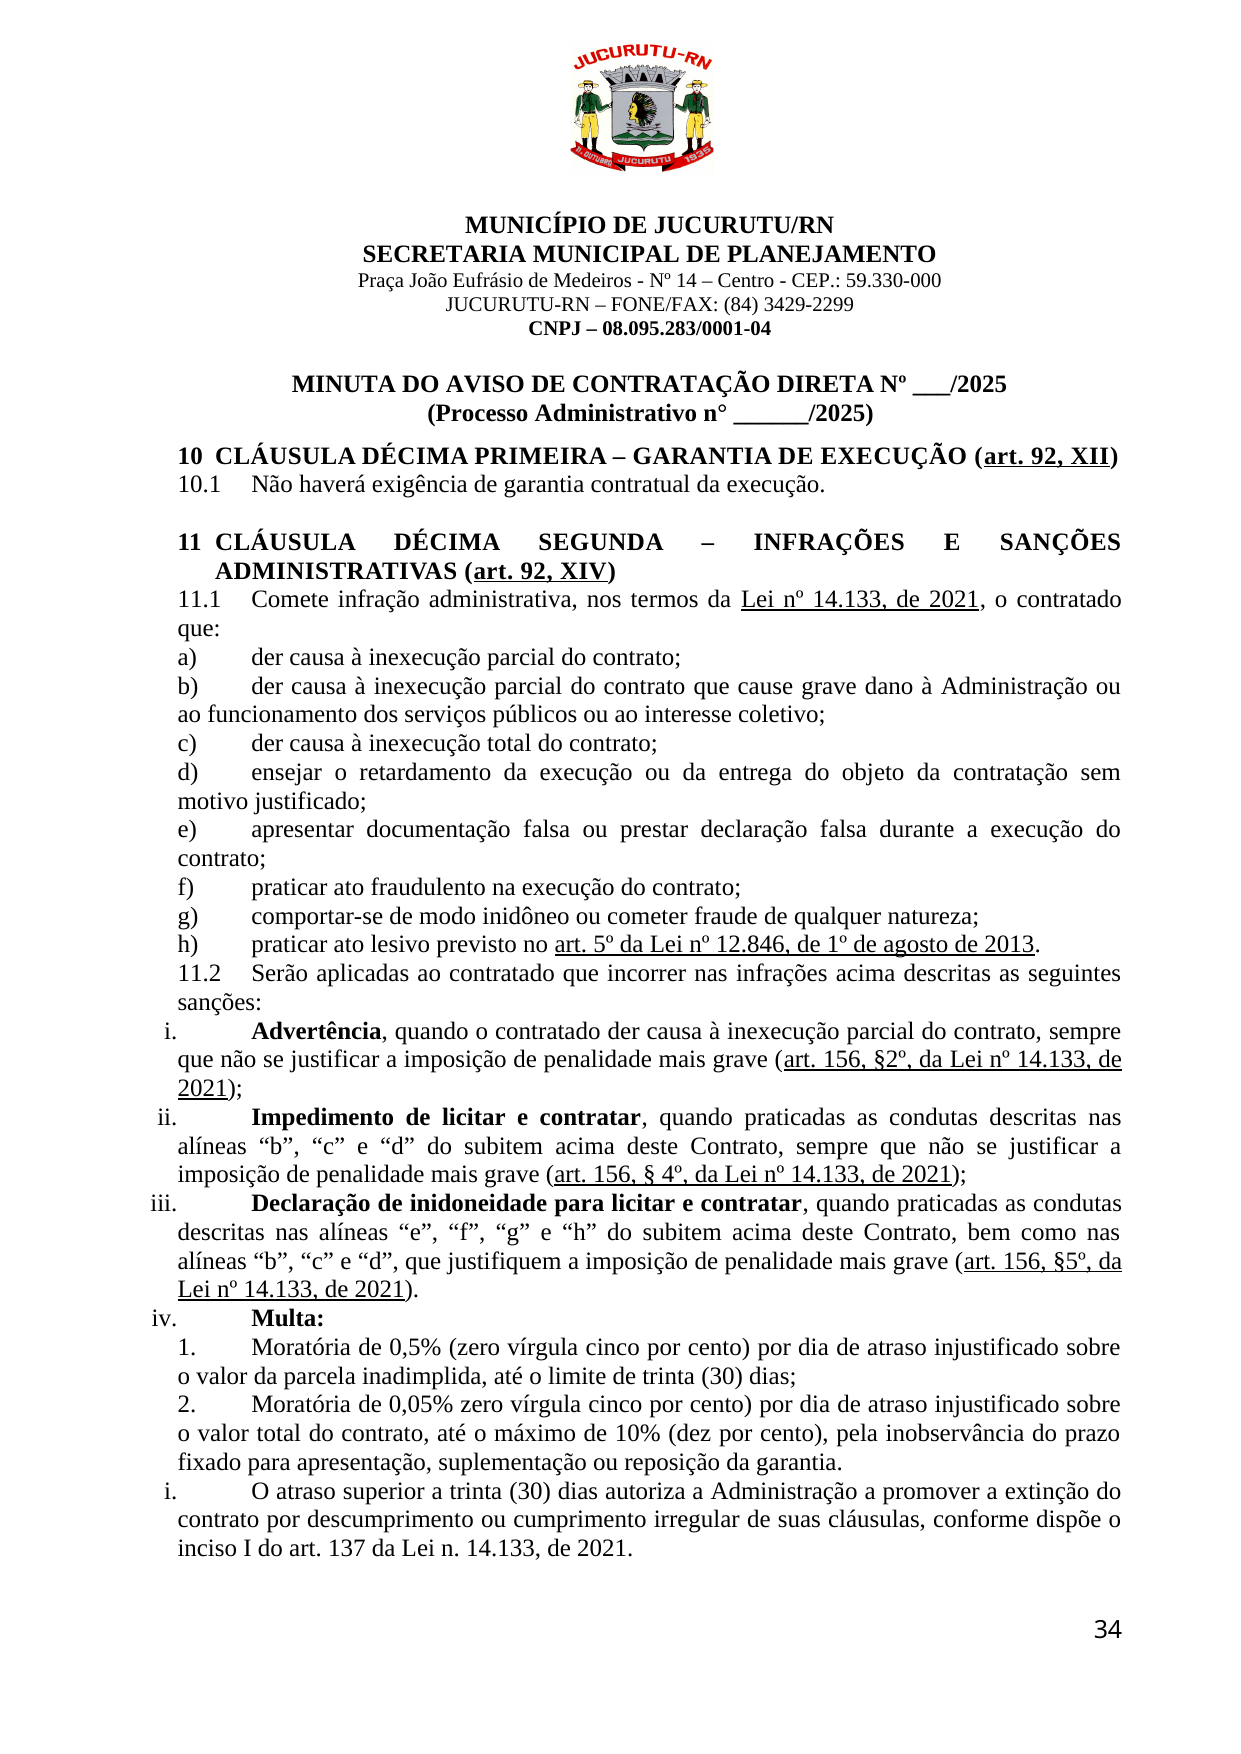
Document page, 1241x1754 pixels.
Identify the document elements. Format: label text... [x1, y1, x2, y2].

list Multa: [177, 1303, 1122, 1332]
list ensejar o retardamento da execução ou da entrega do objeto da contratação sem motivo justificado; [177, 757, 1122, 814]
list der causa à inexecução parcial do contrato que cause grave dano à Administração ou ao funcionamento dos serviços públicos ou ao interesse coletivo; [177, 671, 1122, 728]
list apresentar documentação falsa ou prestar declaração falsa durante a execução do contrato; [177, 814, 1122, 872]
list O atraso superior a trinta (30) dias autoriza a Administração a promover a extinção do contrato por descumprimento ou cumprimento irregular de suas cláusulas, conforme dispõe o inciso I do art. 137 da Lei n. 14.133, de 2021. [177, 1476, 1122, 1562]
list Moratória de 0,05% zero vírgula cinco por cento) por dia de atraso injustificado sobre o valor total do contrato, até o máximo de 10% (dez por cento), pela inobservância do prazo fixado para apresentação, suplementação ou reposição da garantia. [177, 1389, 1122, 1476]
list praticar ato fraudulento na execução do contrato; [177, 872, 1122, 901]
list der causa à inexecução parcial do contrato; [177, 642, 1122, 671]
list Não haverá exigência de garantia contratual da execução. [177, 469, 1122, 498]
list comportar-se de modo inidôneo ou cometer fraude de qualquer natureza; [177, 901, 1122, 929]
list Serão aplicadas ao contratado que incorrer nas infrações acima descritas as seguintes sanções: [177, 958, 1122, 1016]
list Declaração de inidoneidade para licitar e contratar, quando praticadas as condutas descritas nas alíneas “e”, “f”, “g” e “h” do subitem acima deste Contrato, bem como nas alíneas “b”, “c” e “d”, que justifiquem a imposição de penalidade mais grave (art. 156, §5º, da Lei nº 14.133, de 2021). [177, 1188, 1122, 1303]
list der causa à inexecução total do contrato; [177, 728, 1122, 757]
list praticar ato lesivo previsto no art. 5º da Lei nº 12.846, de 1º de agosto de 2013. [177, 929, 1122, 958]
list Impedimento de licitar e contratar, quando praticadas as condutas descritas nas alíneas “b”, “c” e “d” do subitem acima deste Contrato, sempre que não se justificar a imposição de penalidade mais grave (art. 156, § 4º, da Lei nº 14.133, de 2021); [177, 1102, 1122, 1188]
list CLÁUSULA DÉCIMA SEGUNDA – INFRAÇÕES E SANÇÕES ADMINISTRATIVAS (art. 92, XIV) [177, 527, 1122, 584]
list Moratória de 0,5% (zero vírgula cinco por cento) por dia de atraso injustificado sobre o valor da parcela inadimplida, até o limite de trinta (30) dias; [177, 1332, 1122, 1389]
list Advertência, quando o contratado der causa à inexecução parcial do contrato, sempre que não se justificar a imposição de penalidade mais grave (art. 156, §2º, da Lei nº 14.133, de 2021); [177, 1016, 1122, 1102]
list Comete infração administrativa, nos termos da Lei nº 14.133, de 2021, o contratado que: [177, 584, 1122, 642]
list CLÁUSULA DÉCIMA PRIMEIRA – GARANTIA DE EXECUÇÃO (art. 92, XII) [177, 441, 1122, 469]
